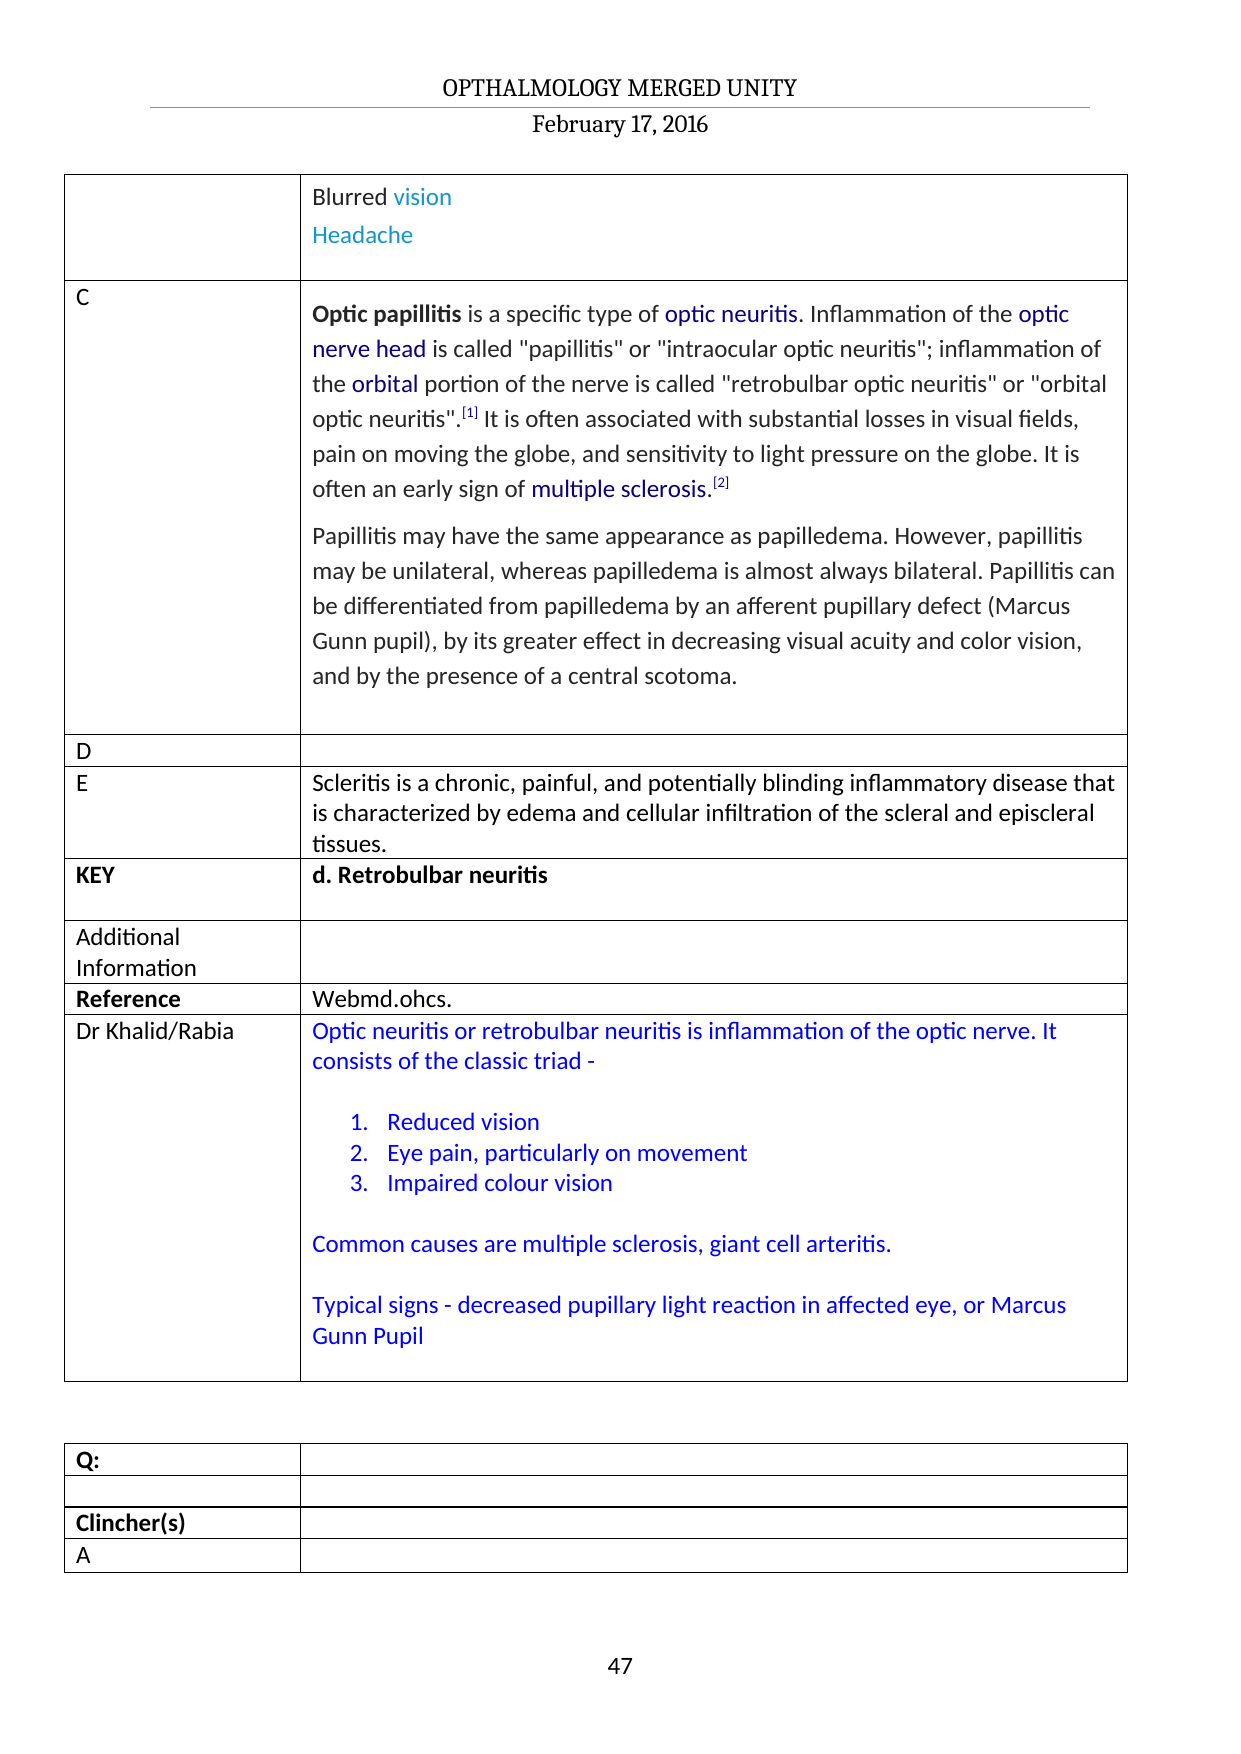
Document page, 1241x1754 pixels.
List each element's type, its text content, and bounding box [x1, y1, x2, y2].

table_cell KEY [65, 859, 300, 920]
table_cell A [65, 1539, 300, 1572]
table_cell Optic papillitis is a specific type of optic neuritis. Inflammation of the optic nerve head is called "papillitis" or "intraocular optic neuritis"; inflammation of the orbital portion of the nerve is called "retrobulbar optic neuritis" or "orbital optic neuritis".[1] It is often associated with substantial losses in visual fields, pain on moving the globe, and sensitivity to light pressure on the globe. It is often an early sign of multiple sclerosis.[2] Papillitis may have the same appearance as papilledema. However, papillitis may be unilateral, whereas papilledema is almost always bilateral. Papillitis can be differentiated from papilledema by an afferent pupillary defect (Marcus Gunn pupil), by its greater effect in decreasing visual acuity and color vision, and by the presence of a central scotoma. [301, 281, 1127, 734]
table_header [301, 1444, 1127, 1475]
table_cell Clincher(s) [65, 1508, 300, 1538]
table_cell Optic neuritis or retrobulbar neuritis is inflammation of the optic nerve. It consists of the classic triad - Reduced vision Eye pain, particularly on movement Impaired colour vision Common causes are multiple sclerosis, giant cell arteritis. Typical signs - decreased pupillary light reaction in affected eye, or Marcus Gunn Pupil [301, 1015, 1127, 1381]
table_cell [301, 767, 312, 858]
table_cell Scleritis is a chronic, painful, and potentially blinding inflammatory disease that is characterized by edema and cellular infiltration of the scleral and episcleral tissues. [393, 767, 1127, 858]
table_cell Reference [65, 984, 300, 1014]
table_cell [301, 1476, 1127, 1506]
table_cell B [65, 175, 300, 280]
table_cell E [65, 767, 300, 858]
table_cell [301, 1539, 1127, 1572]
table_cell D [65, 735, 300, 766]
table_cell C [65, 281, 300, 734]
table_cell [301, 735, 1127, 766]
table_cell Webmd.ohcs. [301, 984, 1127, 1014]
table_cell [65, 1476, 300, 1506]
table_cell [301, 921, 1127, 982]
table_header Q: [65, 1444, 300, 1475]
table_cell Dr Khalid/Rabia [65, 1015, 300, 1381]
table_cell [301, 175, 1127, 280]
table_cell Additional Information [65, 921, 300, 982]
table_cell [301, 1508, 1127, 1538]
table_cell d. Retrobulbar neuritis [301, 859, 1127, 920]
